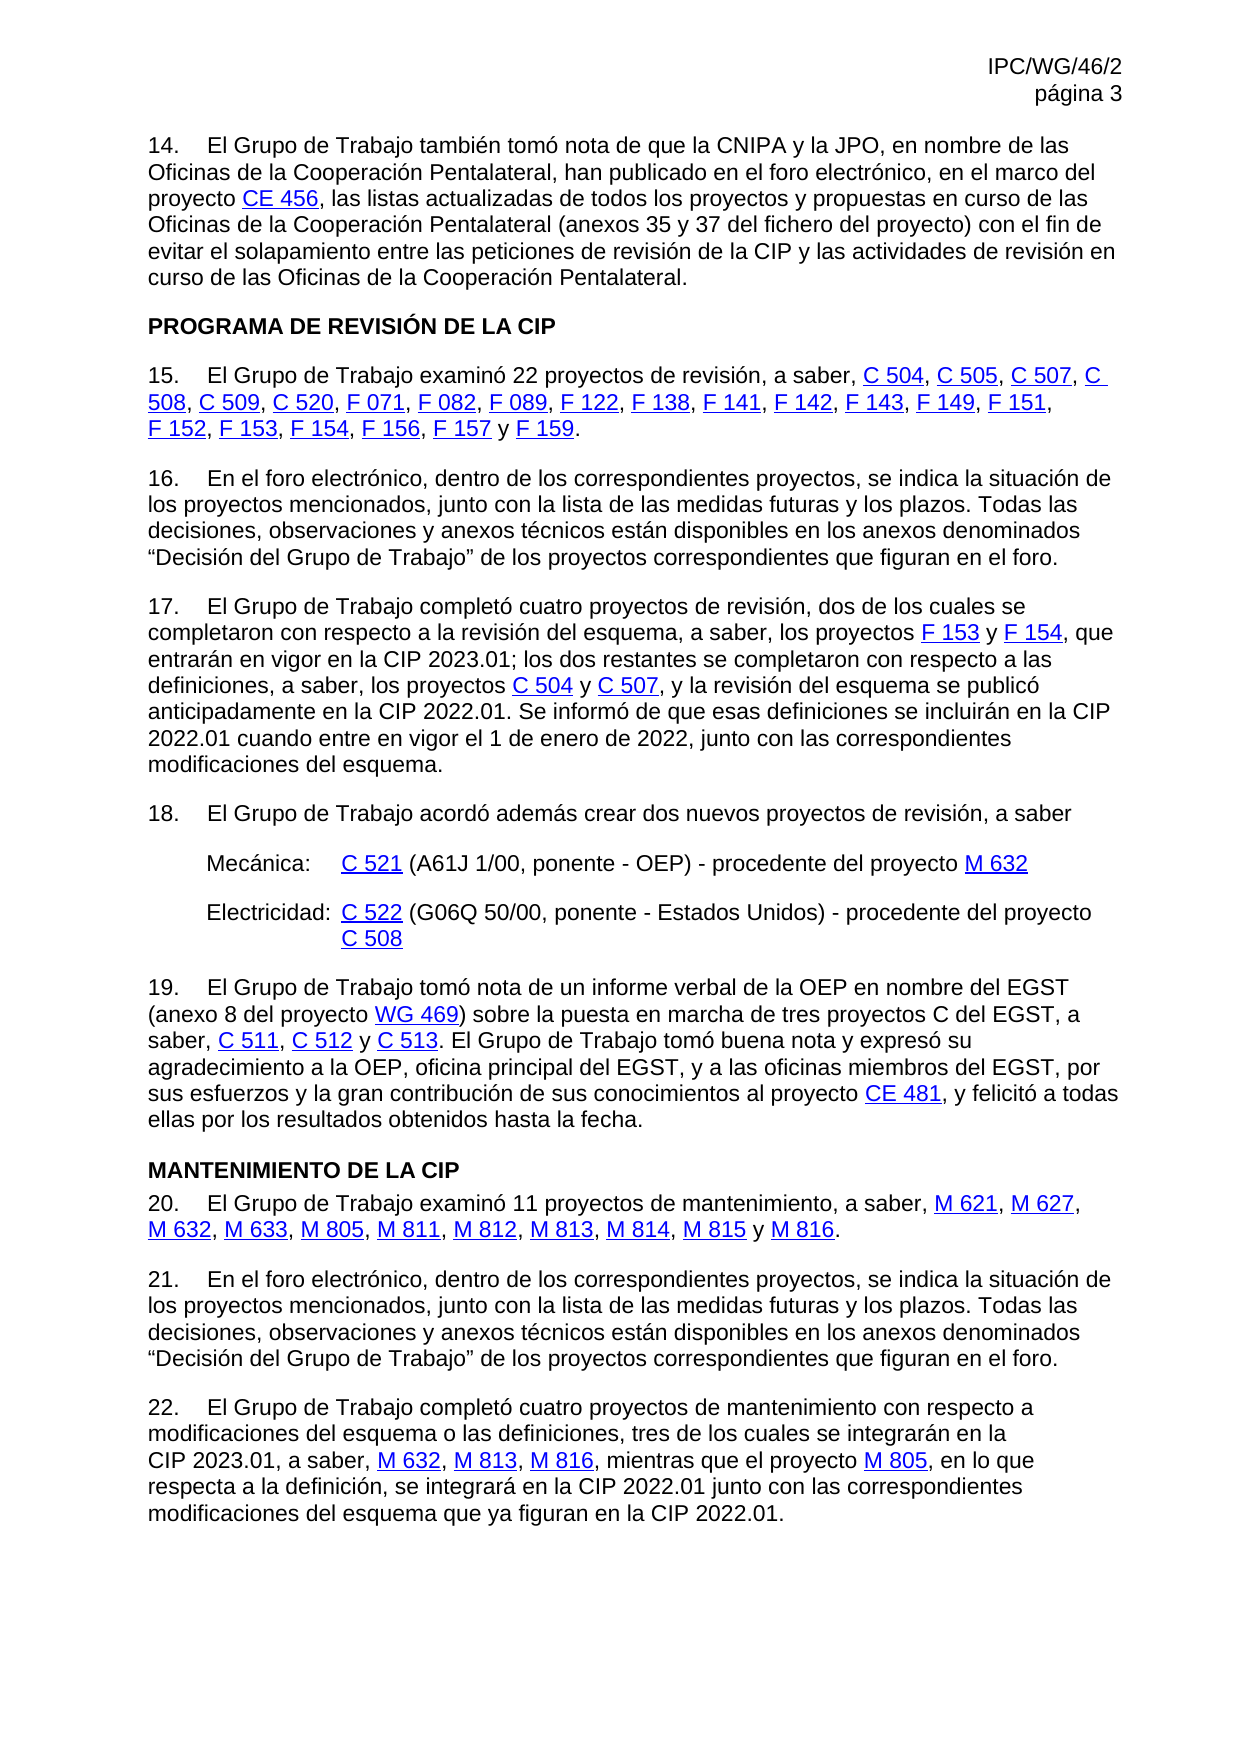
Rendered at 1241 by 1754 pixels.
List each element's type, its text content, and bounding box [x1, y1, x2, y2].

text En el foro electrónico, dentro de los correspondientes proyectos, se indica la situación de los proyectos mencionados, junto con la lista de las medidas futuras y los plazos. Todas las decisiones, observaciones y anexos técnicos están disponibles en los anexos denominados “Decisión del Grupo de Trabajo” de los proyectos correspondientes que figuran en el foro. [148, 464, 1122, 570]
text Electricidad: C 522 (G06Q 50/00, ponente - Estados Unidos) - procedente del proyecto C 508 [206, 899, 1122, 951]
text PROGRAMA DE REVISIÓN DE LA CIP [148, 313, 1122, 339]
text El Grupo de Trabajo examinó 22 proyectos de revisión, a saber, C 504, C 505, C 507, C 508, C 509, C 520, F 071, F 082, F 089, F 122, F 138, F 141, F 142, F 143, F 149, F 151, F 152, F 153, F 154, F 156, F 157 y F 159. [148, 362, 1122, 442]
text El Grupo de Trabajo examinó 11 proyectos de mantenimiento, a saber, M 621, M 627, M 632, M 633, M 805, M 811, M 812, M 813, M 814, M 815 y M 816. [148, 1190, 1122, 1243]
text En el foro electrónico, dentro de los correspondientes proyectos, se indica la situación de los proyectos mencionados, junto con la lista de las medidas futuras y los plazos. Todas las decisiones, observaciones y anexos técnicos están disponibles en los anexos denominados “Decisión del Grupo de Trabajo” de los proyectos correspondientes que figuran en el foro. [148, 1266, 1122, 1371]
text Mecánica: C 521 (A61J 1/00, ponente - OEP) - procedente del proyecto M 632 [206, 849, 1122, 876]
text El Grupo de Trabajo también tomó nota de que la CNIPA y la JPO, en nombre de las Oficinas de la Cooperación Pentalateral, han publicado en el foro electrónico, en el marco del proyecto CE 456, las listas actualizadas de todos los proyectos y propuestas en curso de las Oficinas de la Cooperación Pentalateral (anexos 35 y 37 del fichero del proyecto) con el fin de evitar el solapamiento entre las peticiones de revisión de la CIP y las actividades de revisión en curso de las Oficinas de la Cooperación Pentalateral. [148, 132, 1122, 290]
text MANTENIMIENTO DE LA CIP [148, 1157, 1122, 1184]
text El Grupo de Trabajo tomó nota de un informe verbal de la OEP en nombre del EGST (anexo 8 del proyecto WG 469) sobre la puesta en marcha de tres proyectos C del EGST, a saber, C 511, C 512 y C 513. El Grupo de Trabajo tomó buena nota y expresó su agradecimiento a la OEP, oficina principal del EGST, y a las oficinas miembros del EGST, por sus esfuerzos y la gran contribución de sus conocimientos al proyecto CE 481, y felicitó a todas ellas por los resultados obtenidos hasta la fecha. [148, 974, 1122, 1132]
text El Grupo de Trabajo completó cuatro proyectos de revisión, dos de los cuales se completaron con respecto a la revisión del esquema, a saber, los proyectos F 153 y F 154, que entrarán en vigor en la CIP 2023.01; los dos restantes se completaron con respecto a las definiciones, a saber, los proyectos C 504 y C 507, y la revisión del esquema se publicó anticipadamente en la CIP 2022.01. Se informó de que esas definiciones se incluirán en la CIP 2022.01 cuando entre en vigor el 1 de enero de 2022, junto con las correspondientes modificaciones del esquema. [148, 593, 1122, 777]
text El Grupo de Trabajo acordó además crear dos nuevos proyectos de revisión, a saber [148, 800, 1122, 827]
text El Grupo de Trabajo completó cuatro proyectos de mantenimiento con respecto a modificaciones del esquema o las definiciones, tres de los cuales se integrarán en la CIP 2023.01, a saber, M 632, M 813, M 816, mientras que el proyecto M 805, en lo que respecta a la definición, se integrará en la CIP 2022.01 junto con las correspondientes modificaciones del esquema que ya figuran en la CIP 2022.01. [148, 1394, 1122, 1526]
